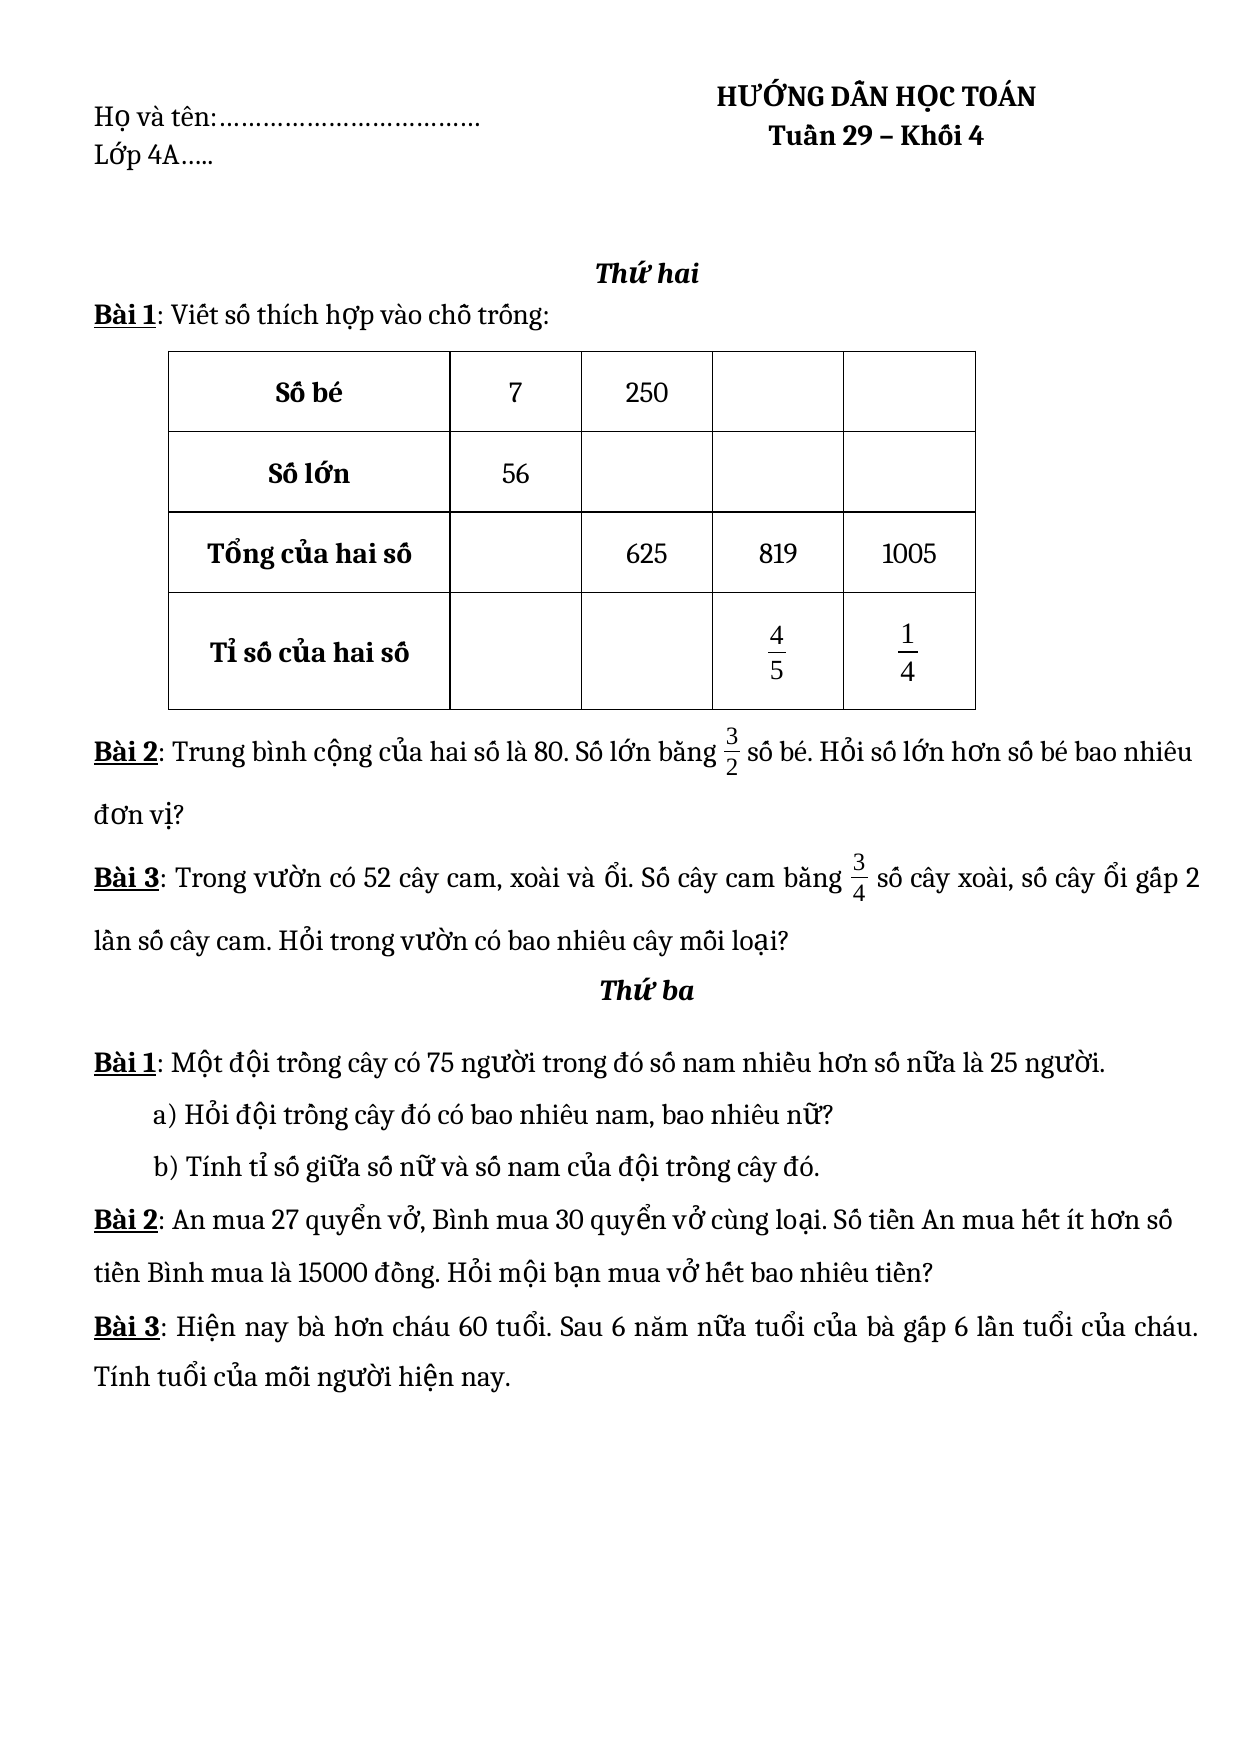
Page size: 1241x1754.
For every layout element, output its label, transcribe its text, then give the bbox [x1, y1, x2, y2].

text Bài 2: An mua 27 quyển vở, Bình mua 30 quyển vở cùng loại. Số tiền An mua hết ít hơn số tiền Bình mua là 15000 đồng. Hỏi mội bạn mua vở hết bao nhiêu tiền? [94, 1203, 1200, 1290]
table_header [713, 352, 843, 431]
table_header [844, 352, 975, 431]
table_cell [451, 513, 581, 592]
table_cell [713, 432, 843, 511]
table_cell [582, 593, 712, 709]
text Thứ ba [94, 974, 1200, 1008]
table_header Số bé [169, 352, 449, 431]
table_cell Tỉ số của hai số [169, 593, 449, 709]
text Bài 1: Một đội trồng cây có 75 người trong đó số nam nhiều hơn số nữa là 25 người. [94, 1046, 1200, 1079]
text Bài 3: Hiện nay bà hơn cháu 60 tuổi. Sau 6 năm nữa tuổi của bà gấp 6 lần tuổi của cháu. Tính tuổi của mỗi người hiện nay. [94, 1310, 1200, 1394]
table_cell Số lớn [169, 432, 449, 511]
text a) Hỏi đội trồng cây đó có bao nhiêu nam, bao nhiêu nữ? [127, 1098, 1200, 1132]
table_cell 819 [713, 513, 843, 592]
text Bài 3: Trong vườn có 52 cây cam, xoài và ổi. Số cây cam bằng số cây xoài, số cây ổi gấp 2 lần số cây cam. Hỏi trong vườn có bao nhiêu cây mỗi loại? [94, 848, 1200, 958]
table_cell 1005 [844, 513, 975, 592]
table_cell 56 [451, 432, 581, 511]
table_header 250 [582, 352, 712, 431]
text Thứ hai [94, 258, 1200, 291]
table_cell [844, 432, 975, 511]
table_cell Tổng của hai số [169, 513, 449, 592]
table_cell [582, 432, 712, 511]
table_cell [713, 593, 843, 709]
table_header HƯỚNG DẪN HỌC TOÁN Tuần 29 – Khối 4 [611, 61, 1142, 176]
table_cell [451, 593, 581, 709]
text b) Tính tỉ số giữa số nữ và số nam của đội trồng cây đó. [127, 1151, 1200, 1184]
text Bài 1: Viết số thích hợp vào chỗ trống: [94, 298, 1200, 332]
table_cell 625 [582, 513, 712, 592]
table_header Họ và tên:……………………………… Lớp 4A….. [83, 61, 611, 176]
table_cell [844, 593, 975, 709]
table_header 7 [451, 352, 581, 431]
text Bài 2: Trung bình cộng của hai số là 80. Số lớn bằng số bé. Hỏi số lớn hơn số bé bao nhiêu đơn vị? [94, 722, 1200, 832]
